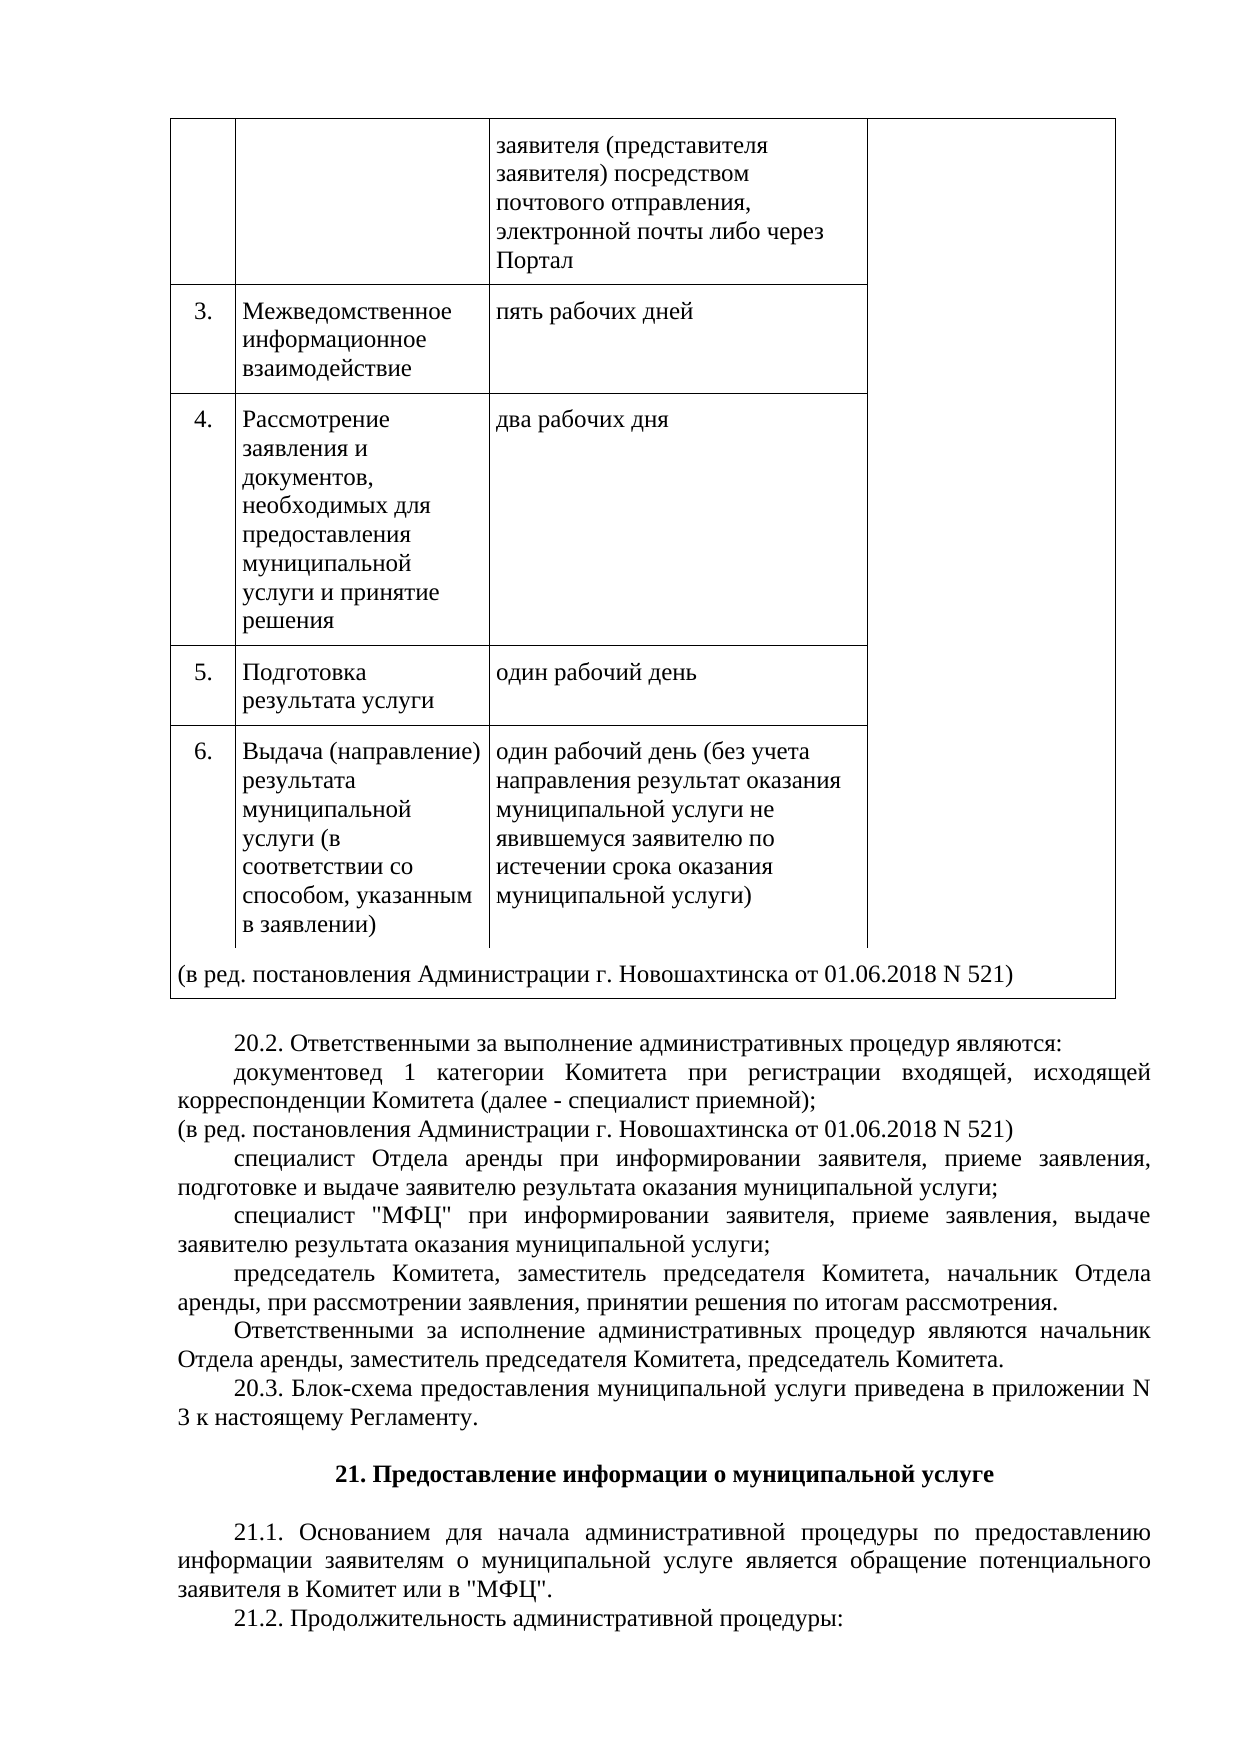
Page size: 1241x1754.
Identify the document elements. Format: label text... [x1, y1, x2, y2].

table_cell 6. [171, 726, 235, 948]
table_cell пять рабочих дней [490, 285, 867, 393]
text специалист "МФЦ" при информировании заявителя, приеме заявления, выдаче заявителю результата оказания муниципальной услуги; [177, 1201, 1152, 1258]
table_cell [236, 119, 489, 284]
table_cell Подготовка результата услуги [236, 646, 489, 725]
table_cell [868, 119, 1115, 948]
table_cell один рабочий день [490, 646, 867, 725]
text 21.2. Продолжительность административной процедуры: [177, 1603, 1152, 1632]
table_cell 5. [171, 646, 235, 725]
table_cell один рабочий день (без учета направления результат оказания муниципальной услуги не явившемуся заявителю по истечении срока оказания муниципальной услуги) [490, 726, 867, 948]
table_cell 4. [171, 394, 235, 645]
text 20.3. Блок-схема предоставления муниципальной услуги приведена в приложении N 3 к настоящему Регламенту. [177, 1373, 1152, 1431]
table_cell Межведомственное информационное взаимодействие [236, 285, 489, 393]
table_cell 2. [171, 119, 235, 284]
title 21. Предоставление информации о муниципальной услуге [177, 1459, 1152, 1488]
text документовед 1 категории Комитета при регистрации входящей, исходящей корреспонденции Комитета (далее - специалист приемной); [177, 1057, 1152, 1114]
text Ответственными за исполнение административных процедур являются начальник Отдела аренды, заместитель председателя Комитета, председатель Комитета. [177, 1316, 1152, 1373]
table_cell (в ред. постановления Администрации г. Новошахтинска от 01.06.2018 N 521) [171, 948, 1115, 998]
table_cell Рассмотрение заявления и документов, необходимых для предоставления муниципальной услуги и принятие решения [236, 394, 489, 645]
table_cell 3. [171, 285, 235, 393]
table_cell Выдача (направление) результата муниципальной услуги (в соответствии со способом, указанным в заявлении) [236, 726, 489, 948]
text (в ред. постановления Администрации г. Новошахтинска от 01.06.2018 N 521) [177, 1114, 1152, 1143]
text 21.1. Основанием для начала административной процедуры по предоставлению информации заявителям о муниципальной услуге является обращение потенциального заявителя в Комитет или в "МФЦ". [177, 1517, 1152, 1603]
text председатель Комитета, заместитель председателя Комитета, начальник Отдела аренды, при рассмотрении заявления, принятии решения по итогам рассмотрения. [177, 1258, 1152, 1316]
text 20.2. Ответственными за выполнение административных процедур являются: [177, 1028, 1152, 1057]
table_cell два рабочих дня [490, 394, 867, 645]
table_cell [490, 119, 867, 284]
text специалист Отдела аренды при информировании заявителя, приеме заявления, подготовке и выдаче заявителю результата оказания муниципальной услуги; [177, 1143, 1152, 1201]
